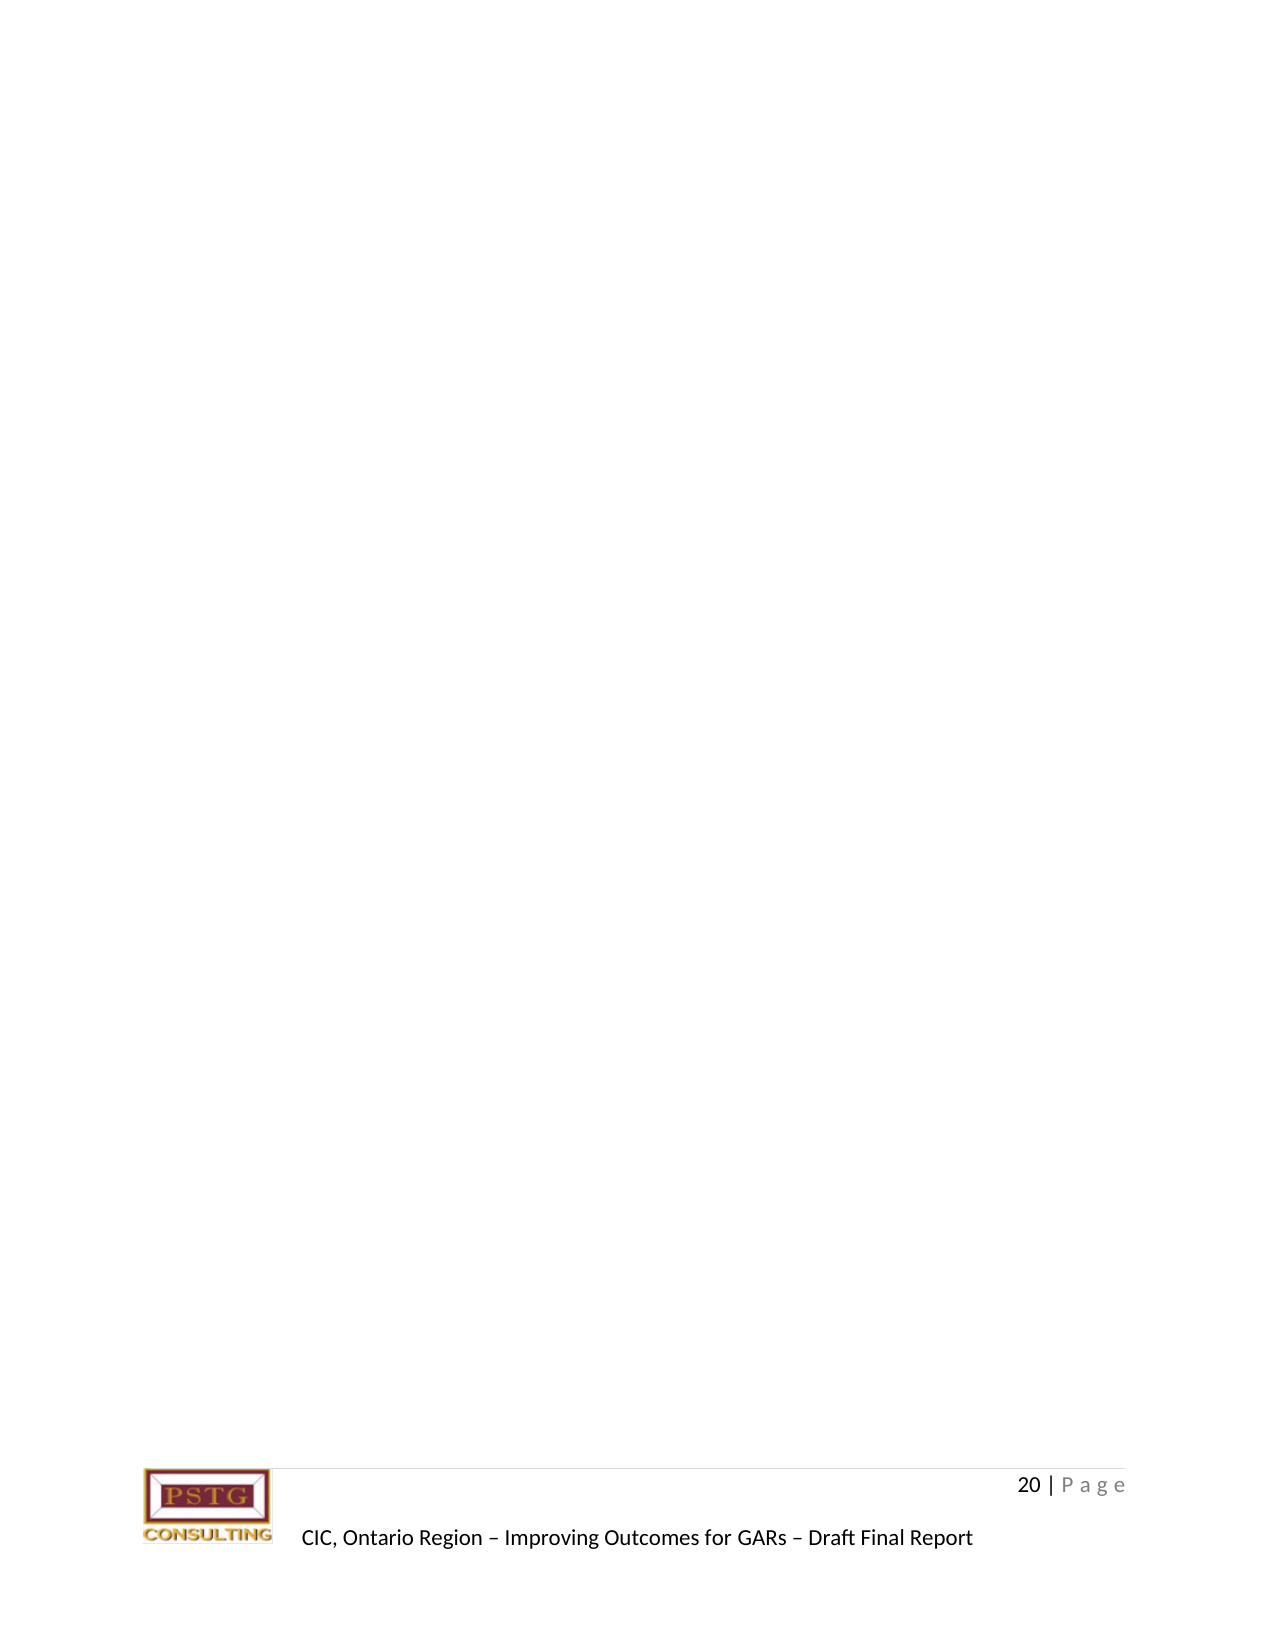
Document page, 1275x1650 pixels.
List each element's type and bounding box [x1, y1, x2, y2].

picture [142, 1468, 274, 1545]
